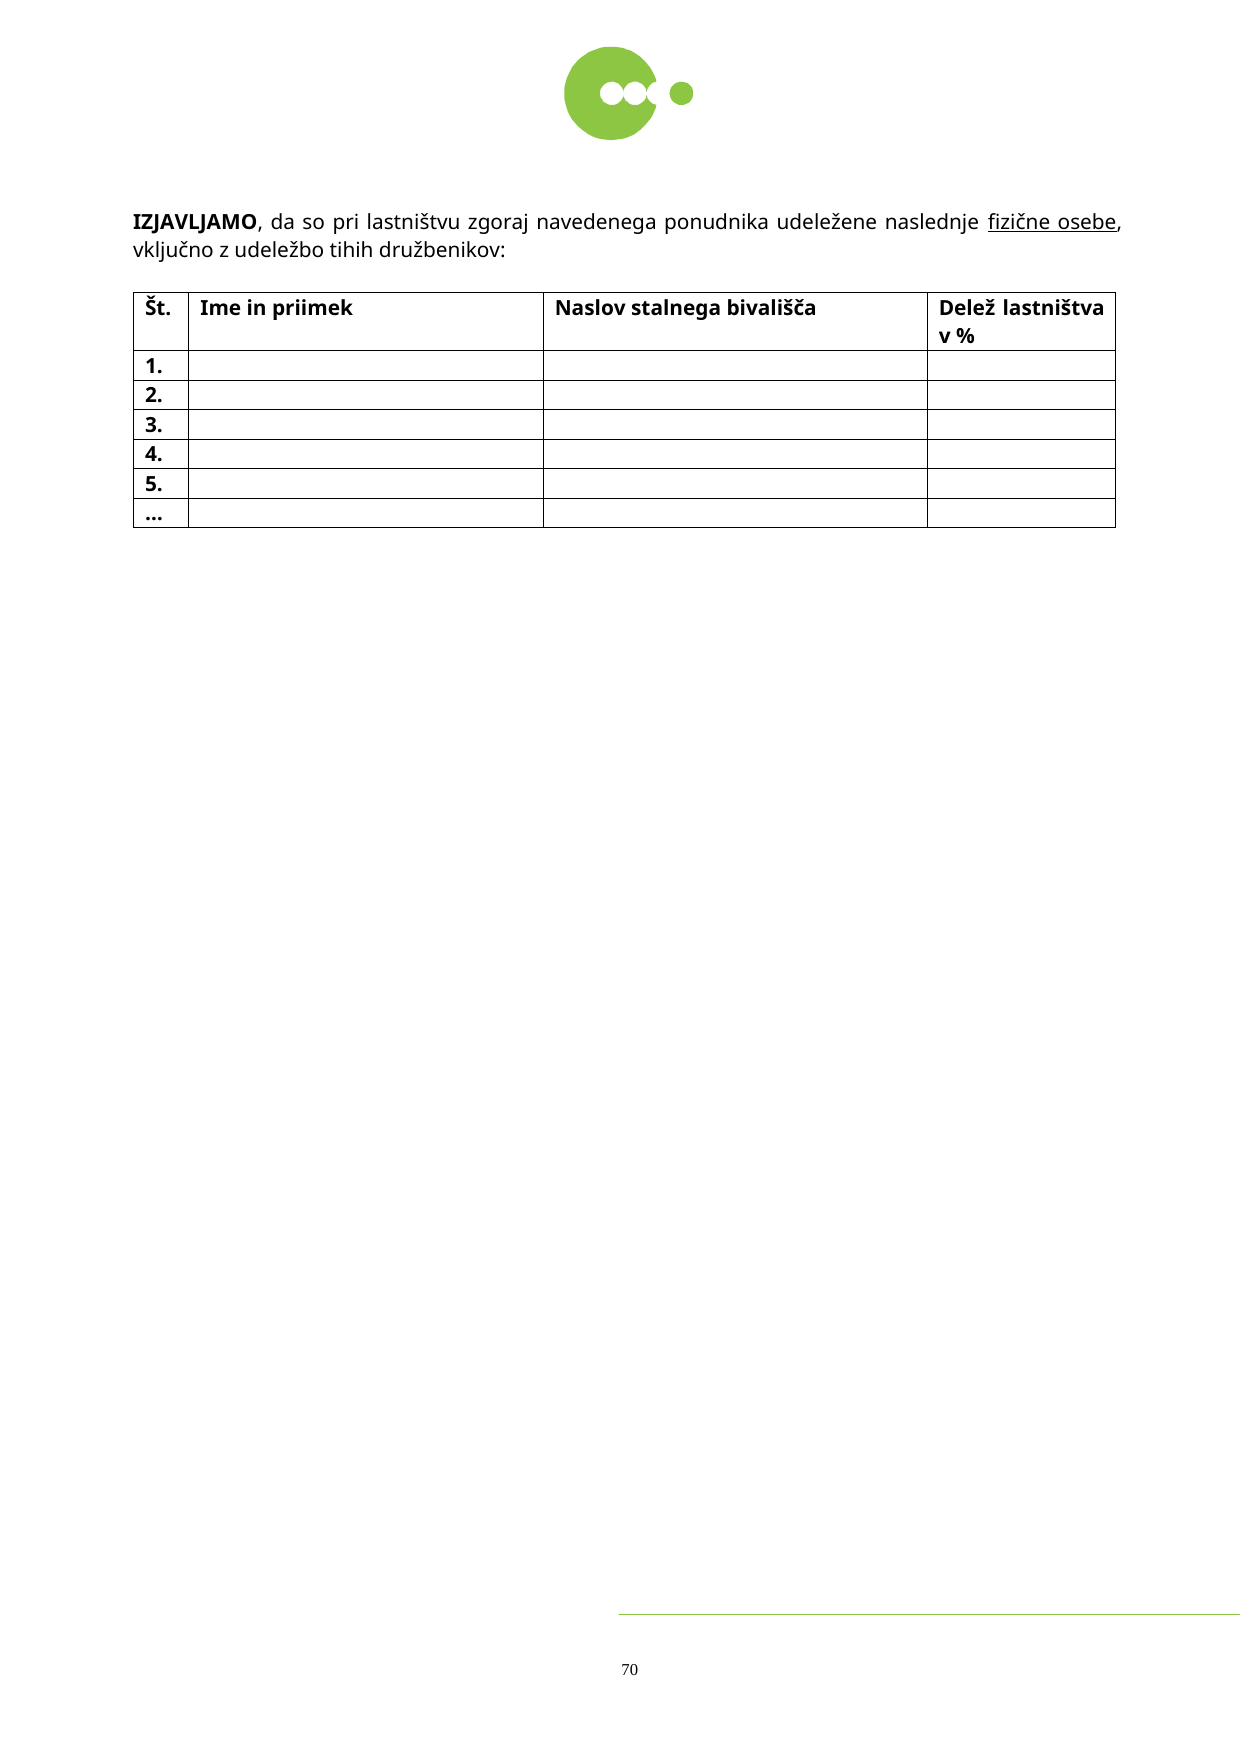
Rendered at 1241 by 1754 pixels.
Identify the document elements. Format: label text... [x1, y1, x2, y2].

text IZJAVLJAMO, da so pri lastništvu zgoraj navedenega ponudnika udeležene naslednje fizične osebe, vključno z udeležbo tihih družbenikov: [133, 207, 1122, 264]
table_cell [928, 410, 1115, 438]
table_cell 3. [134, 410, 188, 438]
table_cell [928, 469, 1115, 497]
table_header Delež lastništva v % [928, 293, 1115, 350]
table_header Naslov stalnega bivališča [544, 293, 927, 350]
table_cell [189, 499, 543, 527]
table_cell [544, 351, 927, 379]
table_cell 5. [134, 469, 188, 497]
table_header Št. [134, 293, 188, 350]
table_header Ime in priimek [189, 293, 543, 350]
table_cell [544, 410, 927, 438]
table_cell 2. [134, 381, 188, 409]
table_cell [928, 499, 1115, 527]
table_cell [544, 440, 927, 468]
table_cell [189, 440, 543, 468]
table_cell [544, 469, 927, 497]
table_cell [928, 381, 1115, 409]
table_cell 1. [134, 351, 188, 379]
table_cell … [134, 499, 188, 527]
table_cell 4. [134, 440, 188, 468]
table_cell [928, 440, 1115, 468]
table_cell [189, 351, 543, 379]
table_cell [189, 381, 543, 409]
table_cell [189, 469, 543, 497]
table_cell [189, 410, 543, 438]
table_cell [544, 499, 927, 527]
table_cell [928, 351, 1115, 379]
table_cell [544, 381, 927, 409]
